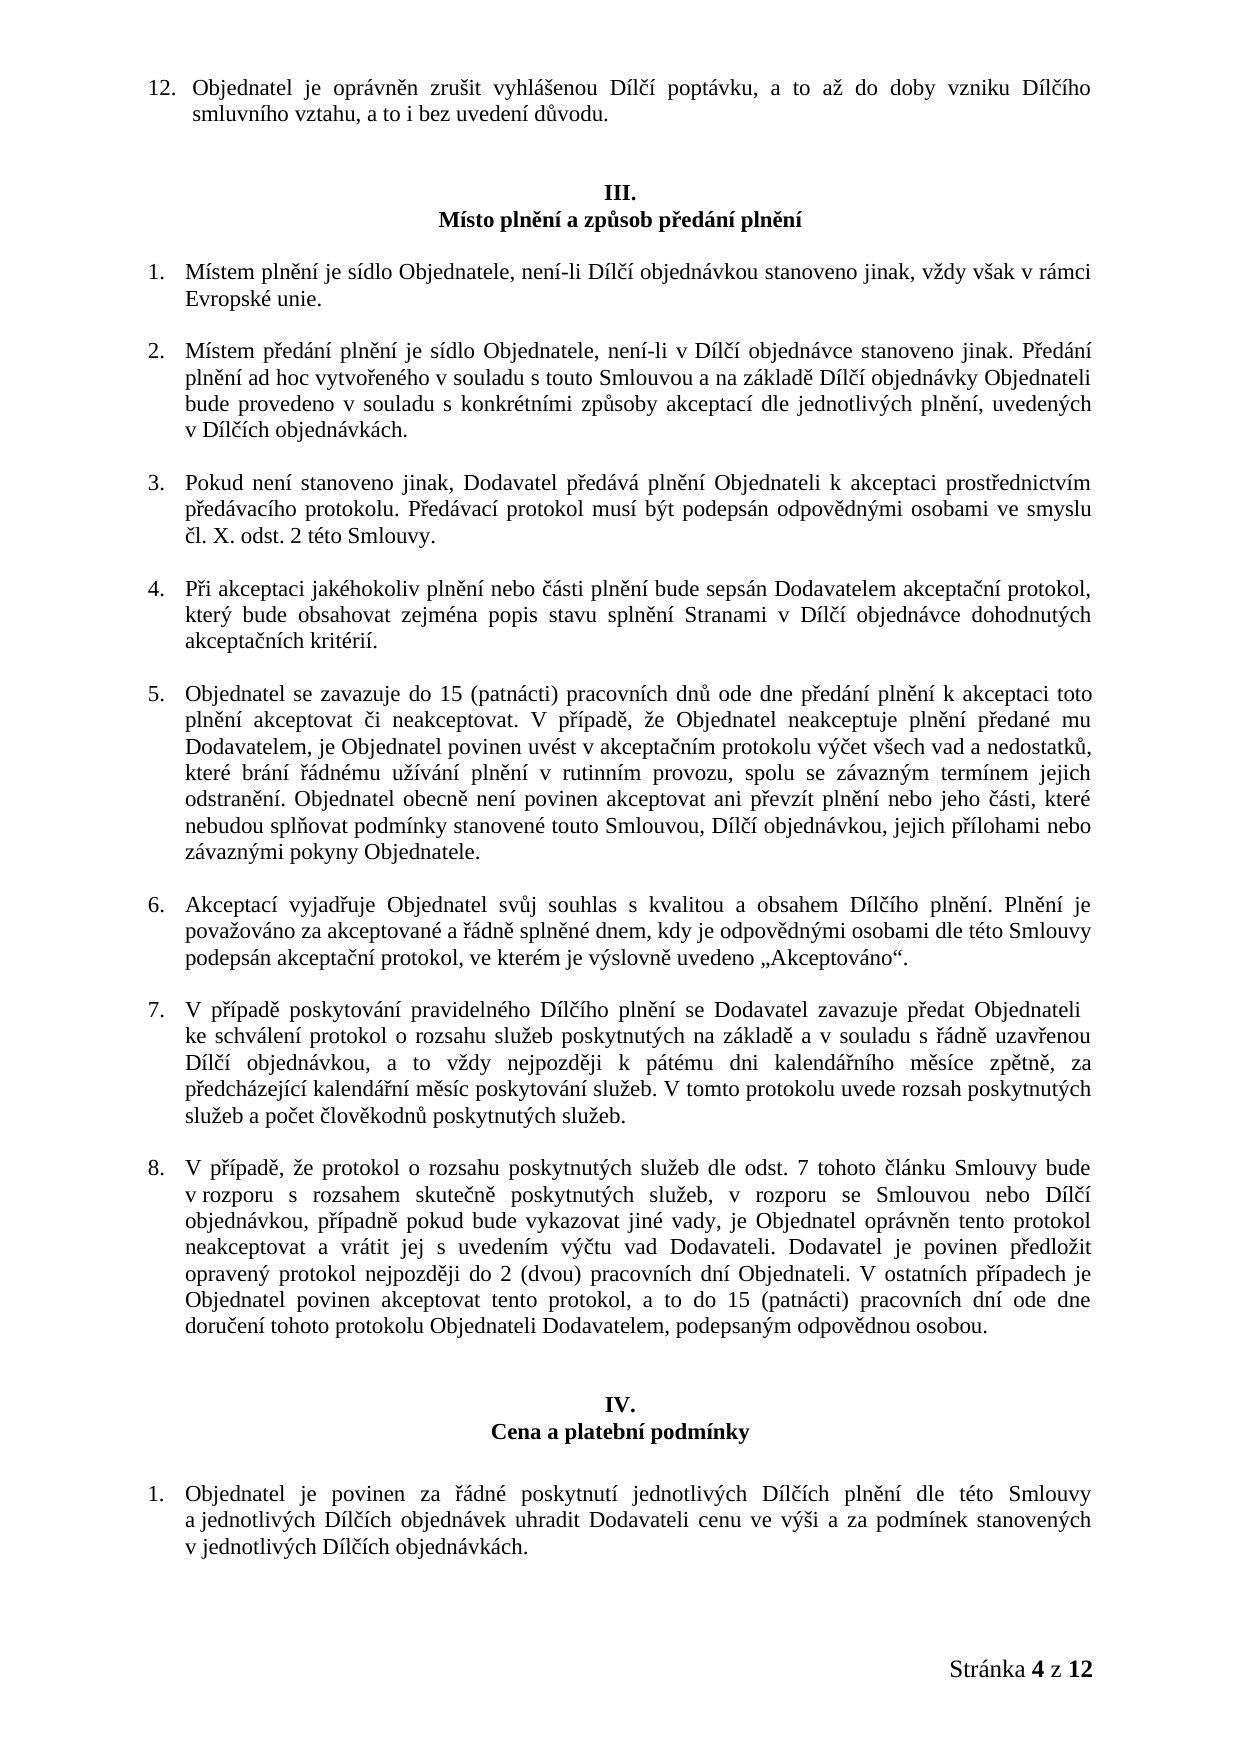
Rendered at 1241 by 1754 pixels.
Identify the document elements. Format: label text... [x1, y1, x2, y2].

text IV. [148, 1392, 1093, 1418]
list Místem plnění je sídlo Objednatele, není-li Dílčí objednávkou stanoveno jinak, vždy však v rámci Evropské unie. [148, 258, 1093, 311]
list V případě poskytování pravidelného Dílčího plnění se Dodavatel zavazuje předat Objednateli ke schválení protokol o rozsahu služeb poskytnutých na základě a v souladu s řádně uzavřenou Dílčí objednávkou, a to vždy nejpozději k pátému dni kalendářního měsíce zpětně, za předcházející kalendářní měsíc poskytování služeb. V tomto protokolu uvede rozsah poskytnutých služeb a počet člověkodnů poskytnutých služeb. [148, 996, 1093, 1128]
list Objednatel je oprávněn zrušit vyhlášenou Dílčí poptávku, a to až do doby vzniku Dílčího smluvního vztahu, a to i bez uvedení důvodu. [148, 74, 1093, 127]
text Místo plnění a způsob předání plnění [148, 206, 1093, 232]
list V případě, že protokol o rozsahu poskytnutých služeb dle odst. 7 tohoto článku Smlouvy bude v rozporu s rozsahem skutečně poskytnutých služeb, v rozporu se Smlouvou nebo Dílčí objednávkou, případně pokud bude vykazovat jiné vady, je Objednatel oprávněn tento protokol neakceptovat a vrátit jej s uvedením výčtu vad Dodavateli. Dodavatel je povinen předložit opravený protokol nejpozději do 2 (dvou) pracovních dní Objednateli. V ostatních případech je Objednatel povinen akceptovat tento protokol, a to do 15 (patnácti) pracovních dní ode dne doručení tohoto protokolu Objednateli Dodavatelem, podepsaným odpovědnou osobou. [148, 1154, 1093, 1339]
text Cena a platební podmínky [148, 1418, 1093, 1444]
list Akceptací vyjadřuje Objednatel svůj souhlas s kvalitou a obsahem Dílčího plnění. Plnění je považováno za akceptované a řádně splněné dnem, kdy je odpovědnými osobami dle této Smlouvy podepsán akceptační protokol, ve kterém je výslovně uvedeno „Akceptováno“. [148, 891, 1093, 970]
list Pokud není stanoveno jinak, Dodavatel předává plnění Objednateli k akceptaci prostřednictvím předávacího protokolu. Předávací protokol musí být podepsán odpovědnými osobami ve smyslu čl. X. odst. 2 této Smlouvy. [148, 469, 1093, 548]
list Místem předání plnění je sídlo Objednatele, není-li v Dílčí objednávce stanoveno jinak. Předání plnění ad hoc vytvořeného v souladu s touto Smlouvou a na základě Dílčí objednávky Objednateli bude provedeno v souladu s konkrétními způsoby akceptací dle jednotlivých plnění, uvedených v Dílčích objednávkách. [148, 337, 1093, 443]
list Při akceptaci jakéhokoliv plnění nebo části plnění bude sepsán Dodavatelem akceptační protokol, který bude obsahovat zejména popis stavu splnění Stranami v Dílčí objednávce dohodnutých akceptačních kritérií. [148, 574, 1093, 654]
list Objednatel se zavazuje do 15 (patnácti) pracovních dnů ode dne předání plnění k akceptaci toto plnění akceptovat či neakceptovat. V případě, že Objednatel neakceptuje plnění předané mu Dodavatelem, je Objednatel povinen uvést v akceptačním protokolu výčet všech vad a nedostatků, které brání řádnému užívání plnění v rutinním provozu, spolu se závazným termínem jejich odstranění. Objednatel obecně není povinen akceptovat ani převzít plnění nebo jeho části, které nebudou splňovat podmínky stanovené touto Smlouvou, Dílčí objednávkou, jejich přílohami nebo závaznými pokyny Objednatele. [148, 680, 1093, 864]
text III. [148, 179, 1093, 206]
list Objednatel je povinen za řádné poskytnutí jednotlivých Dílčích plnění dle této Smlouvy a jednotlivých Dílčích objednávek uhradit Dodavateli cenu ve výši a za podmínek stanovených v jednotlivých Dílčích objednávkách. [147, 1480, 1093, 1559]
